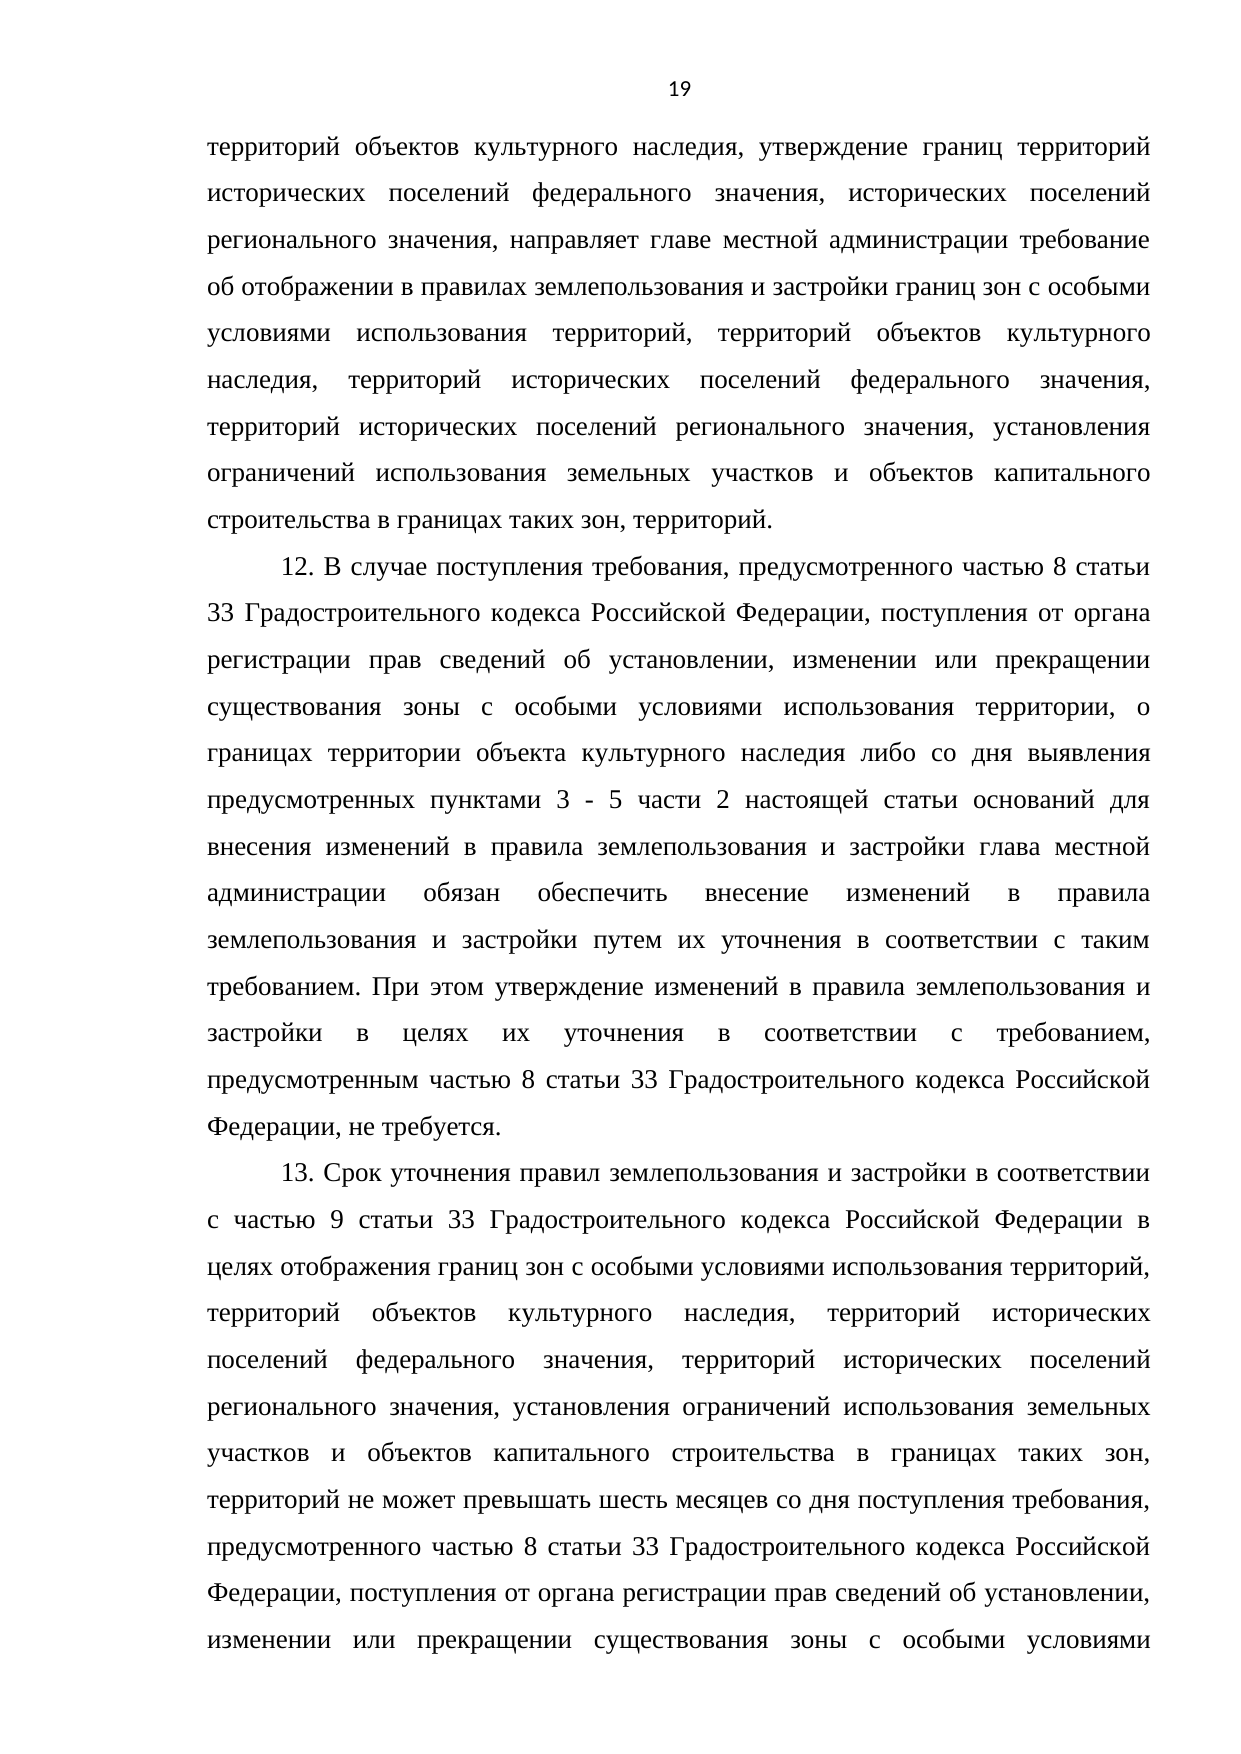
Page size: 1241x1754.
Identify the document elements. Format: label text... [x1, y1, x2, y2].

text 12. В случае поступления требования, предусмотренного частью 8 статьи 33 Градостроительного кодекса Российской Федерации, поступления от органа регистрации прав сведений об установлении, изменении или прекращении существования зоны с особыми условиями использования территории, о границах территории объекта культурного наследия либо со дня выявления предусмотренных пунктами 3 - 5 части 2 настоящей статьи оснований для внесения изменений в правила землепользования и застройки глава местной администрации обязан обеспечить внесение изменений в правила землепользования и застройки путем их уточнения в соответствии с таким требованием. При этом утверждение изменений в правила землепользования и застройки в целях их уточнения в соответствии с требованием, предусмотренным частью 8 статьи 33 Градостроительного кодекса Российской Федерации, не требуется. [207, 550, 1152, 1141]
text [207, 1157, 1152, 1654]
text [207, 130, 1152, 534]
